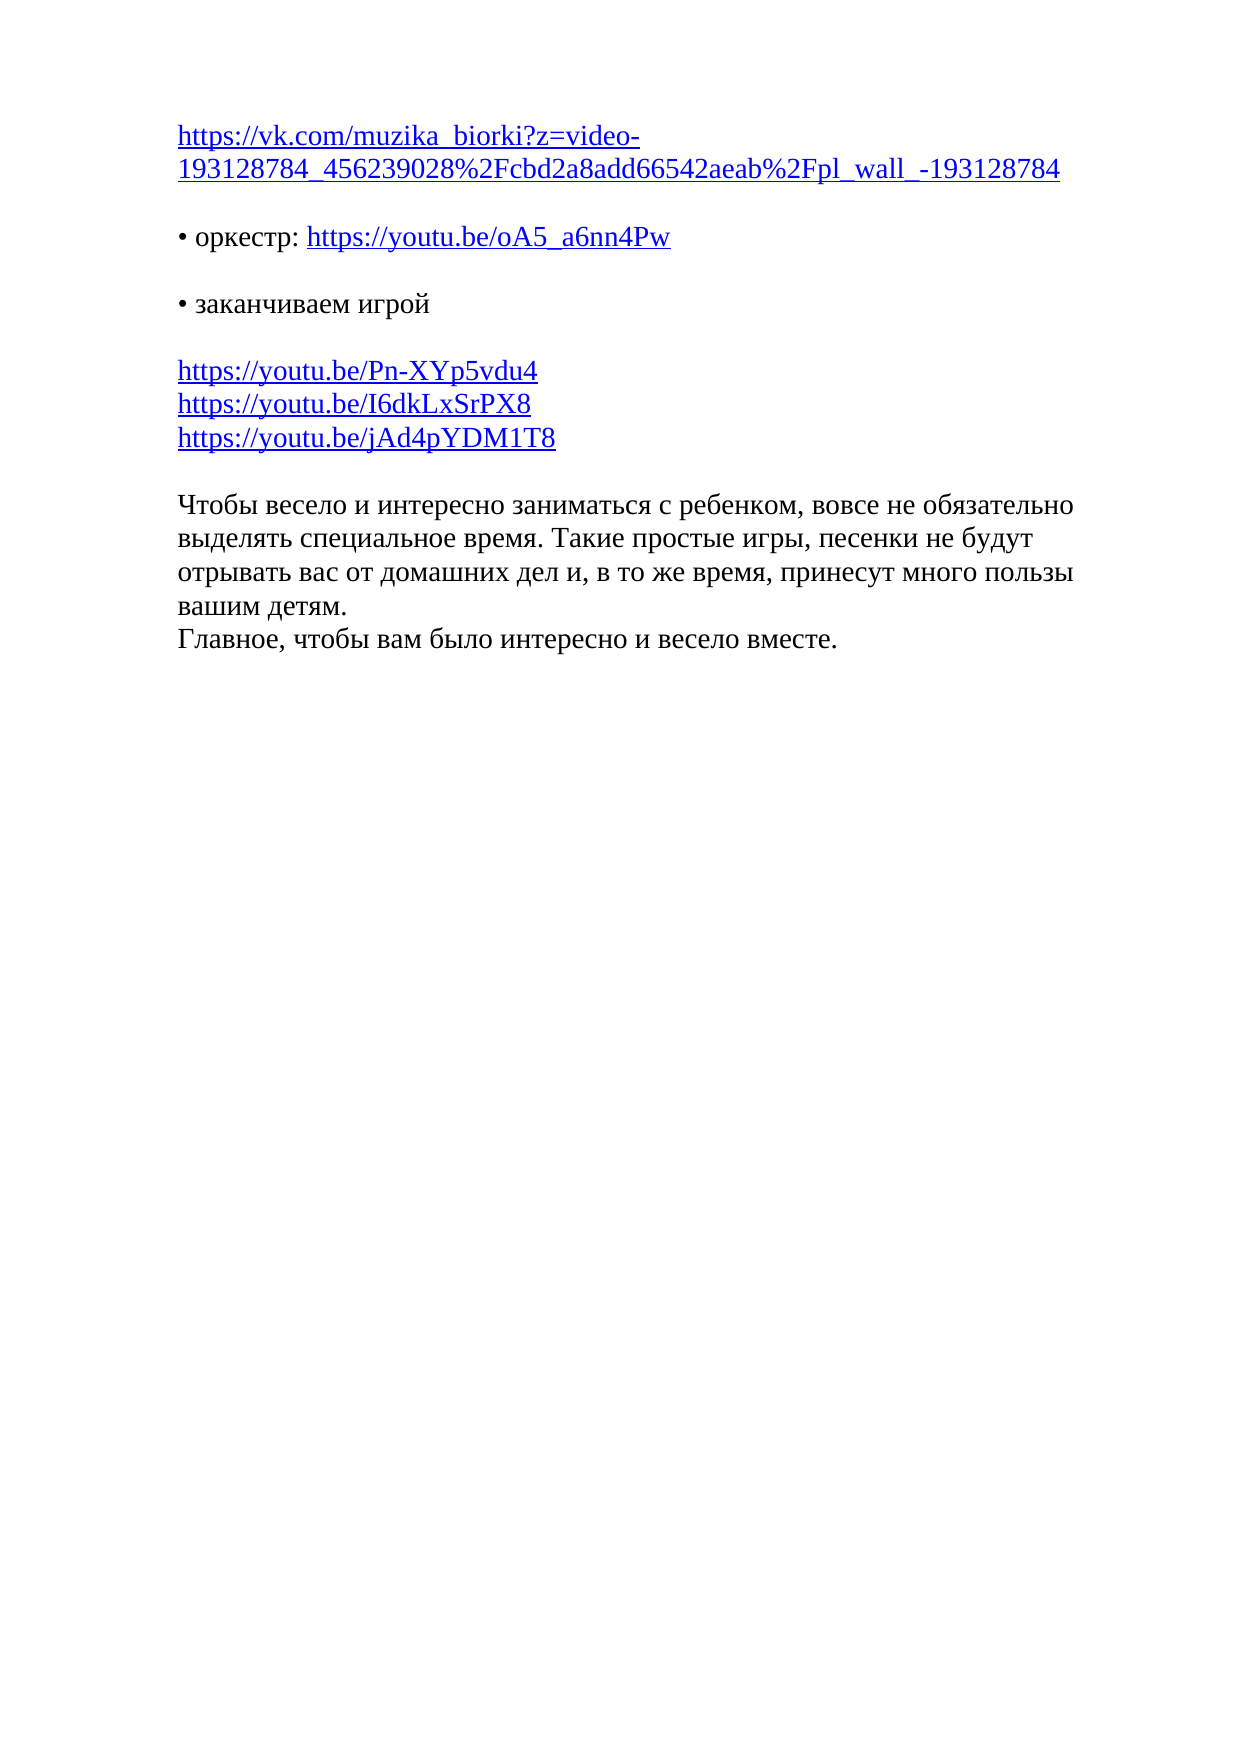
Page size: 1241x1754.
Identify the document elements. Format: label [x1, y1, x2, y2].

text [177, 118, 1152, 716]
